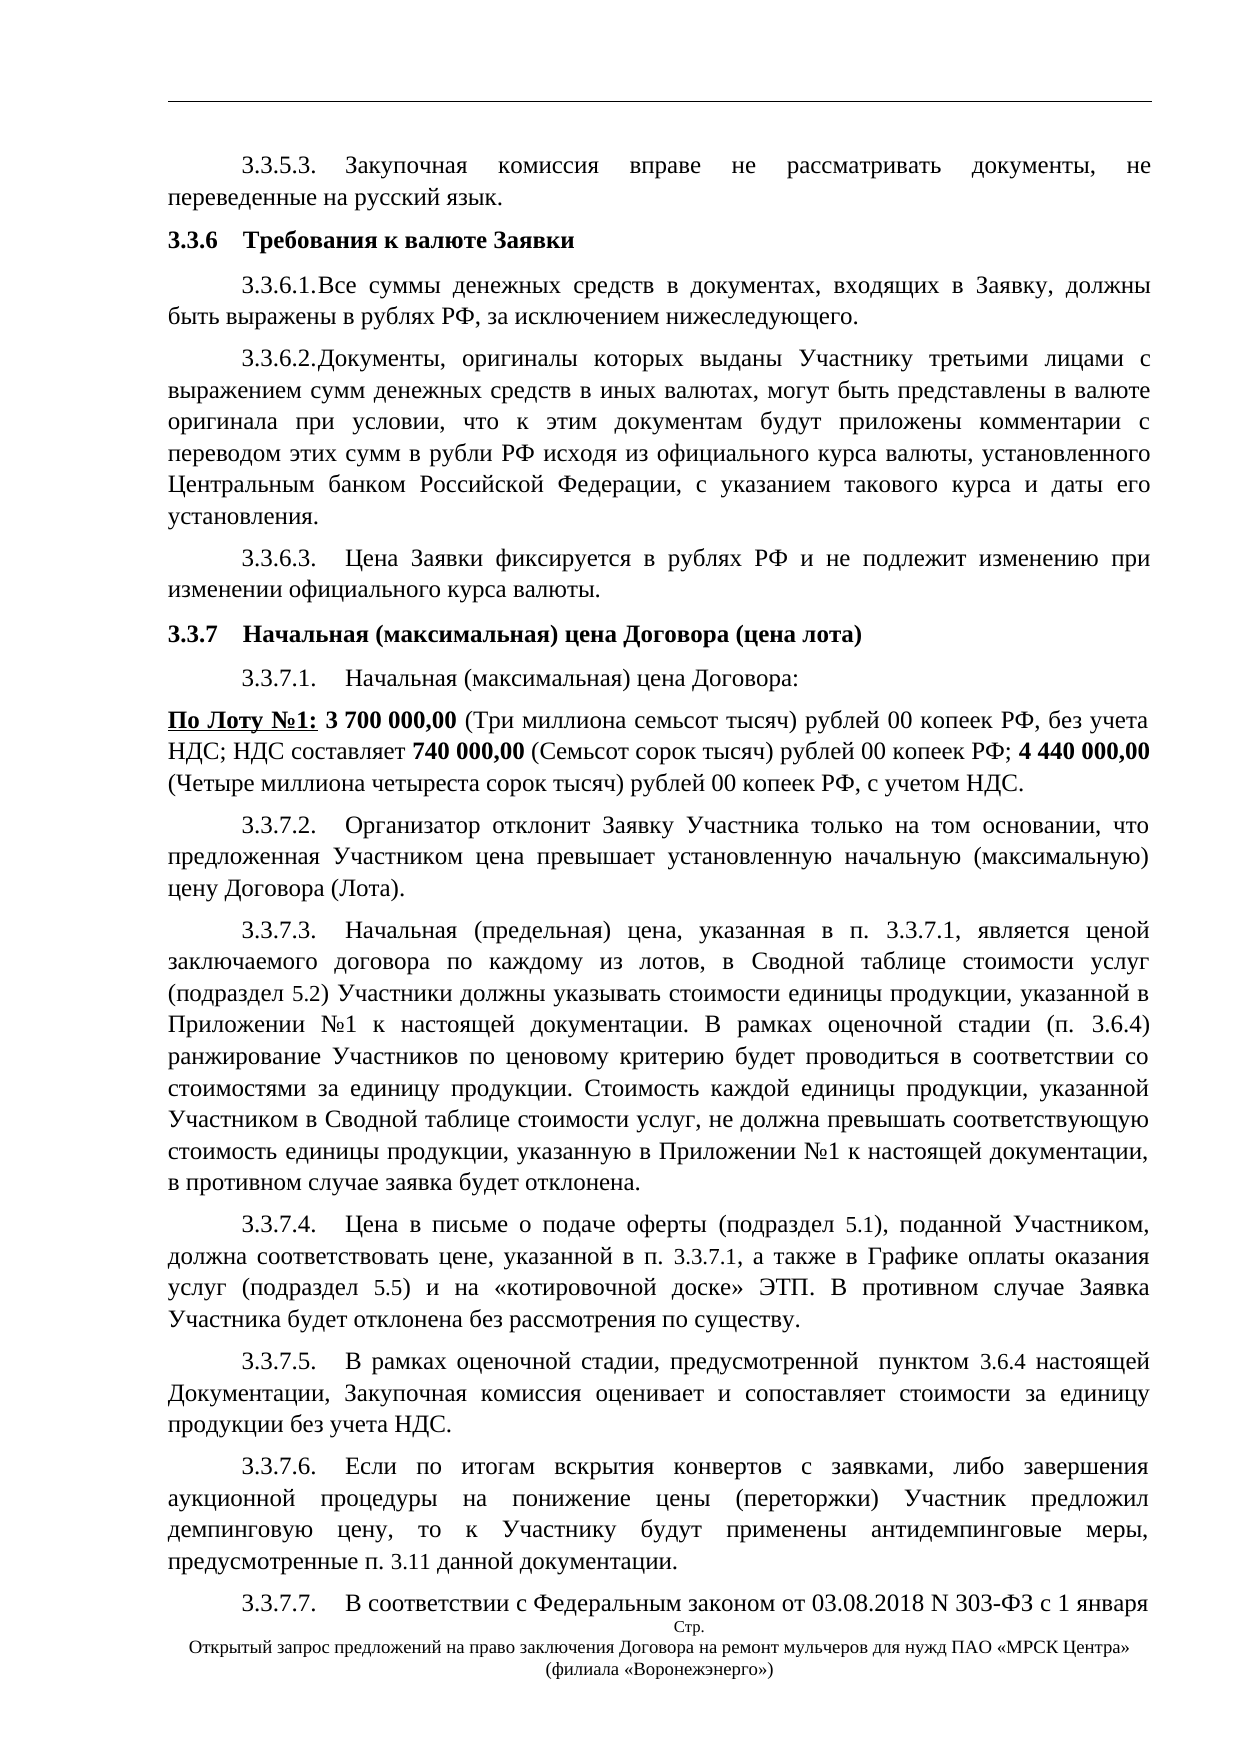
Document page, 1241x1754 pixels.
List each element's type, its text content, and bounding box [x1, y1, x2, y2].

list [168, 1588, 1150, 1617]
list Все суммы денежных средств в документах, входящих в Заявку, должны быть выражены в рублях РФ, за исключением нижеследующего. [168, 270, 1152, 330]
subtitle Требования к валюте Заявки [168, 226, 1152, 254]
list Документы, оригиналы которых выданы Участнику третьими лицами с выражением сумм денежных средств в иных валютах, могут быть представлены в валюте оригинала при условии, что к этим документам будут приложены комментарии с переводом этих сумм в рубли РФ исходя из официального курса валюты, установленного Центральным банком Российской Федерации, с указанием такового курса и даты его установления. [168, 343, 1152, 530]
list Цена Заявки фиксируется в рублях РФ и не подлежит изменению при изменении официального курса валюты. [168, 543, 1152, 603]
list Начальная (предельная) цена, указанная в п. 3.3.7.1, является ценой заключаемого договора по каждому из лотов, в Сводной таблице стоимости услуг (подраздел 5.2) Участники должны указывать стоимости единицы продукции, указанной в Приложении №1 к настоящей документации. В рамках оценочной стадии (п. 3.6.4) ранжирование Участников по ценовому критерию будет проводиться в соответствии со стоимостями за единицу продукции. Стоимость каждой единицы продукции, указанной Участником в Сводной таблице стоимости услуг, не должна превышать соответствующую стоимость единицы продукции, указанную в Приложении №1 к настоящей документации, в противном случае заявка будет отклонена. [168, 915, 1150, 1196]
list В рамках оценочной стадии, предусмотренной пунктом 3.6.4 настоящей Документации, Закупочная комиссия оценивает и сопоставляет стоимости за единицу продукции без учета НДС. [168, 1346, 1150, 1438]
text По Лоту №1: 3 700 000,00 (Три миллиона семьсот тысяч) рублей 00 копеек РФ, без учета НДС; НДС составляет 740 000,00 (Семьсот сорок тысяч) рублей 00 копеек РФ; 4 440 000,00 (Четыре миллиона четыреста сорок тысяч) рублей 00 копеек РФ, с учетом НДС. [168, 705, 1150, 797]
list Закупочная комиссия вправе не рассматривать документы, не переведенные на русский язык. [168, 150, 1152, 210]
list Организатор отклонит Заявку Участника только на том основании, что предложенная Участником цена превышает установленную начальную (максимальную) цену Договора (Лота). [168, 810, 1150, 902]
list Начальная (максимальная) цена Договора: [168, 663, 1150, 691]
subtitle Начальная (максимальная) цена Договора (цена лота) [168, 619, 1152, 647]
list Если по итогам вскрытия конвертов с заявками, либо завершения аукционной процедуры на понижение цены (переторжки) Участник предложил демпинговую цену, то к Участнику будут применены антидемпинговые меры, предусмотренные п. 3.11 данной документации. [168, 1451, 1150, 1574]
list Цена в письме о подаче оферты (подраздел 5.1), поданной Участником, должна соответствовать цене, указанной в п. 3.3.7.1, а также в Графике оплаты оказания услуг (подраздел 5.5) и на «котировочной доске» ЭТП. В противном случае Заявка Участника будет отклонена без рассмотрения по существу. [168, 1209, 1150, 1333]
